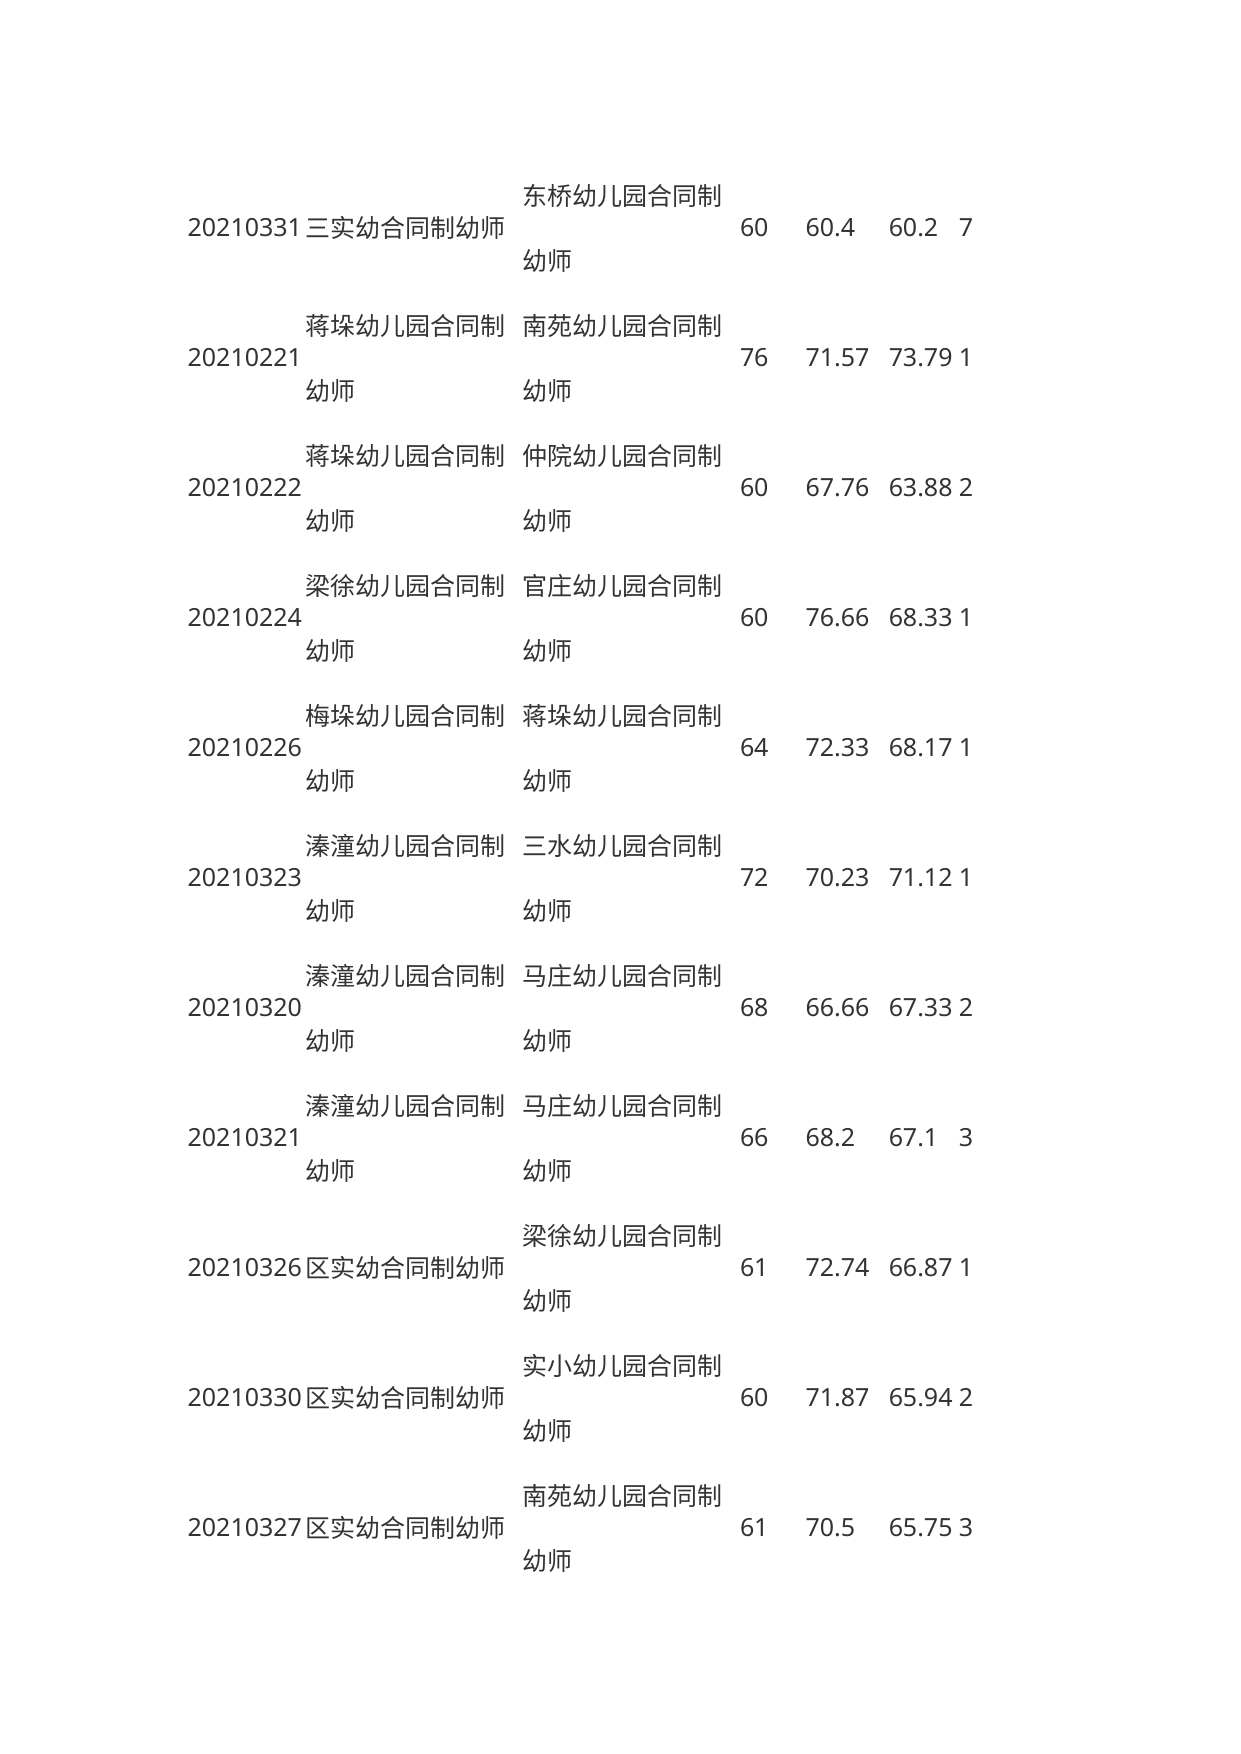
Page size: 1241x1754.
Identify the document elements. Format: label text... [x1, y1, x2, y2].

table_cell 68.2 [805, 1072, 888, 1202]
table_cell 1 [959, 292, 998, 422]
table_cell 60 [740, 1332, 805, 1462]
table_cell 20210321 [188, 1072, 305, 1202]
table_cell 20210331 [188, 162, 305, 292]
table_cell 三实幼合同制幼师 [305, 162, 522, 292]
table_cell 7 [959, 162, 998, 292]
table_cell 67.76 [805, 422, 888, 552]
table_cell 60 [740, 552, 805, 682]
table_cell 南苑幼儿园合同制幼师 [522, 292, 740, 422]
table_cell 1 [959, 812, 998, 942]
table_cell 1 [959, 552, 998, 682]
table_cell 68.33 [889, 552, 958, 682]
table_cell 61 [740, 1462, 805, 1592]
table_cell 61 [740, 1202, 805, 1332]
table_cell 溱潼幼儿园合同制幼师 [305, 942, 522, 1072]
table_cell 66.66 [805, 942, 888, 1072]
table_cell 马庄幼儿园合同制幼师 [522, 942, 740, 1072]
table_cell 20210221 [188, 292, 305, 422]
table_cell 72.74 [805, 1202, 888, 1332]
table_cell 67.1 [889, 1072, 958, 1202]
table_cell 66 [740, 1072, 805, 1202]
table_cell 三水幼儿园合同制幼师 [522, 812, 740, 942]
table_cell 20210222 [188, 422, 305, 552]
table_cell 区实幼合同制幼师 [305, 1202, 522, 1332]
table_cell 马庄幼儿园合同制幼师 [522, 1072, 740, 1202]
table_cell 20210226 [188, 682, 305, 812]
table_cell 2 [959, 422, 998, 552]
table_cell 60.4 [805, 162, 888, 292]
table_cell 蒋垛幼儿园合同制幼师 [305, 422, 522, 552]
table_cell 南苑幼儿园合同制幼师 [522, 1462, 740, 1592]
table_cell 仲院幼儿园合同制幼师 [522, 422, 740, 552]
table_cell 区实幼合同制幼师 [305, 1462, 522, 1592]
table_cell 溱潼幼儿园合同制幼师 [305, 1072, 522, 1202]
table_cell 2 [959, 1332, 998, 1462]
table_cell 区实幼合同制幼师 [305, 1332, 522, 1462]
table_cell 蒋垛幼儿园合同制幼师 [305, 292, 522, 422]
table_cell 20210330 [188, 1332, 305, 1462]
table_cell 实小幼儿园合同制幼师 [522, 1332, 740, 1462]
table_cell 60 [740, 162, 805, 292]
table_cell 65.94 [889, 1332, 958, 1462]
table_cell 65.75 [889, 1462, 958, 1592]
table_cell 71.87 [805, 1332, 888, 1462]
table_cell 67.33 [889, 942, 958, 1072]
table_cell 60 [740, 422, 805, 552]
table_cell 70.5 [805, 1462, 888, 1592]
table_cell 1 [959, 1202, 998, 1332]
table_cell 1 [959, 682, 998, 812]
table_cell 2 [959, 942, 998, 1072]
table_cell 71.12 [889, 812, 958, 942]
table_cell 官庄幼儿园合同制幼师 [522, 552, 740, 682]
table_cell 76 [740, 292, 805, 422]
table_cell 3 [959, 1072, 998, 1202]
table_cell 梁徐幼儿园合同制幼师 [305, 552, 522, 682]
table_cell 东桥幼儿园合同制幼师 [522, 162, 740, 292]
table_cell 66.87 [889, 1202, 958, 1332]
table_cell 64 [740, 682, 805, 812]
table_cell 20210327 [188, 1462, 305, 1592]
table_cell 梁徐幼儿园合同制幼师 [522, 1202, 740, 1332]
table_cell 71.57 [805, 292, 888, 422]
table_cell 72 [740, 812, 805, 942]
table_cell 3 [959, 1462, 998, 1592]
table_cell 20210320 [188, 942, 305, 1072]
table_cell 72.33 [805, 682, 888, 812]
table_cell 20210326 [188, 1202, 305, 1332]
table_cell 蒋垛幼儿园合同制幼师 [522, 682, 740, 812]
table_cell 68.17 [889, 682, 958, 812]
table_cell 63.88 [889, 422, 958, 552]
table_cell 20210224 [188, 552, 305, 682]
table_cell 76.66 [805, 552, 888, 682]
table_cell 20210323 [188, 812, 305, 942]
table_cell 70.23 [805, 812, 888, 942]
table_cell 60.2 [889, 162, 958, 292]
table_cell 溱潼幼儿园合同制幼师 [305, 812, 522, 942]
table_cell 68 [740, 942, 805, 1072]
table_cell 梅垛幼儿园合同制幼师 [305, 682, 522, 812]
table_cell 73.79 [889, 292, 958, 422]
